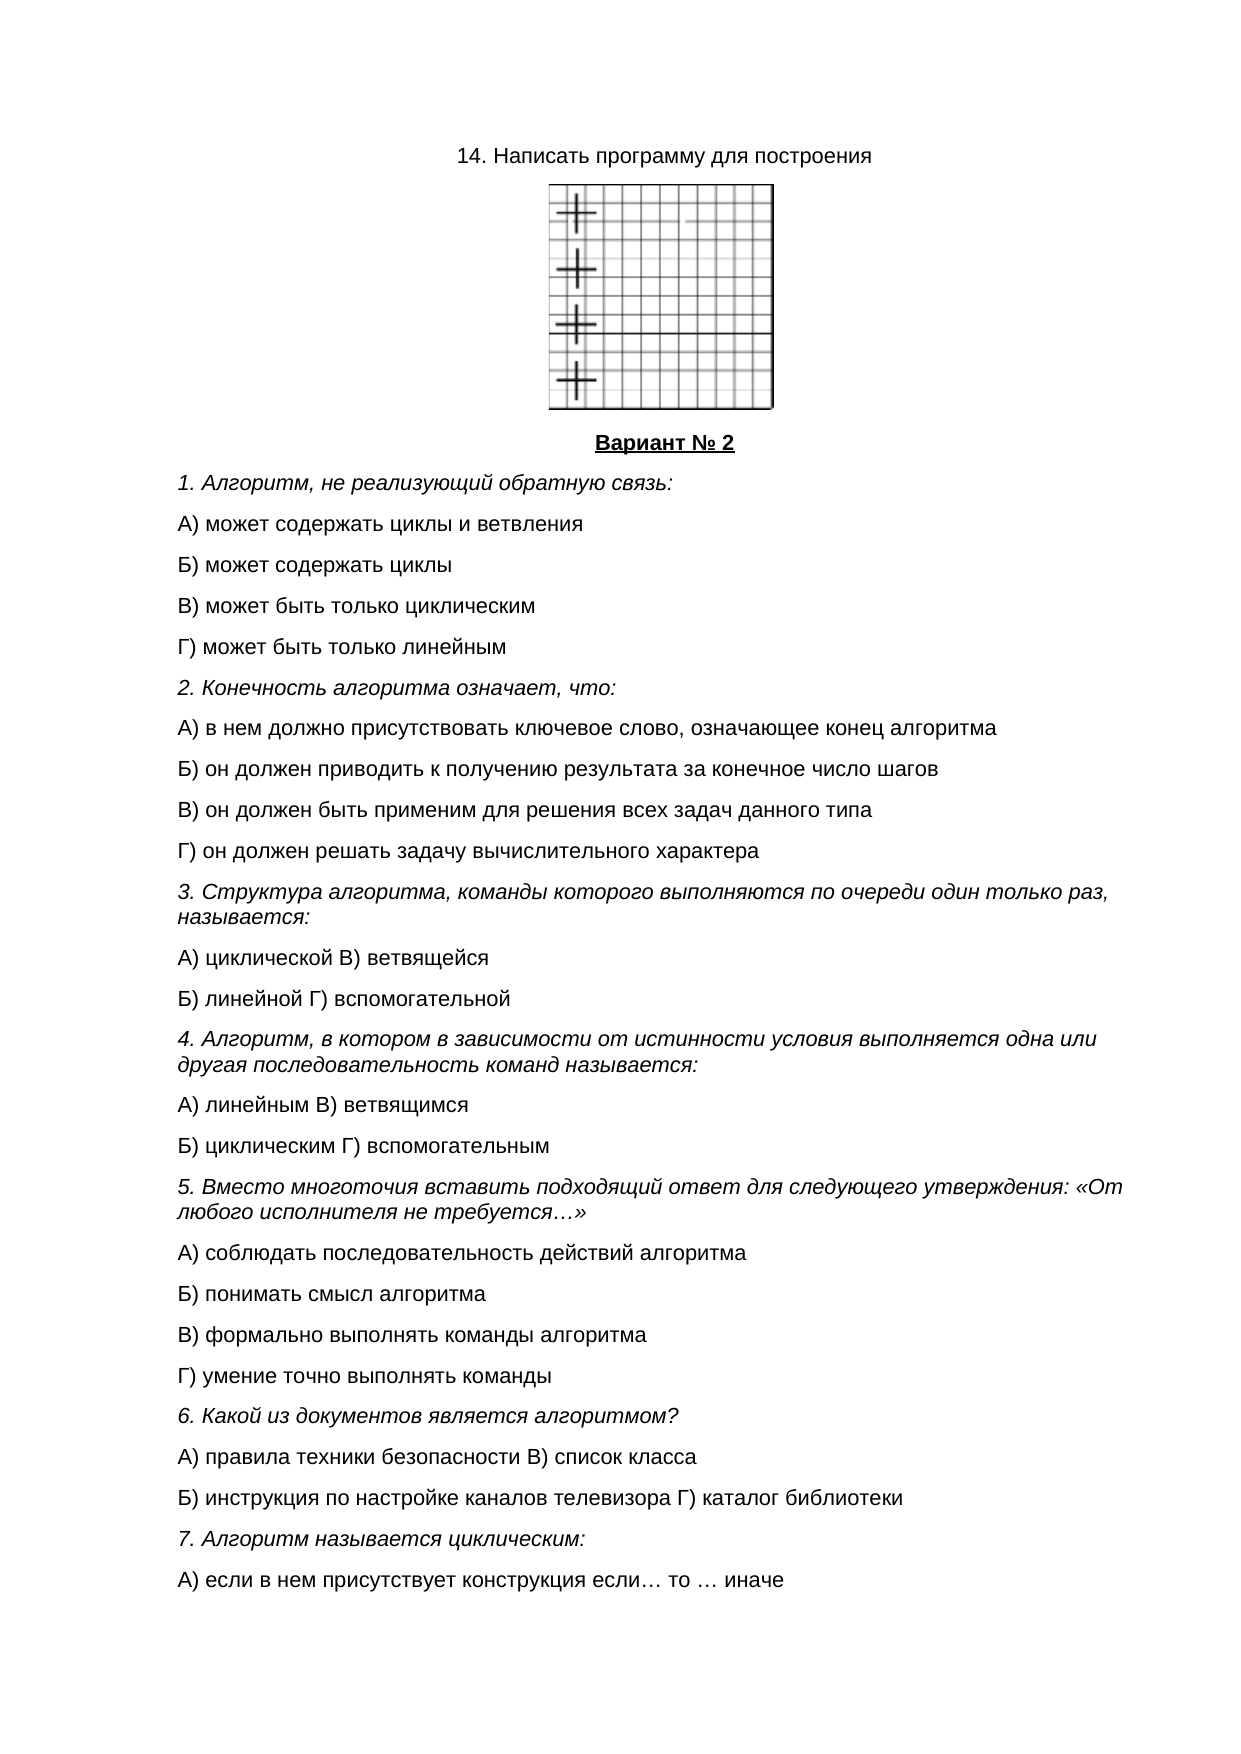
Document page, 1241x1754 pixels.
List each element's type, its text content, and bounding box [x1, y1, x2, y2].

text В) он должен быть применим для решения всех задач данного типа [177, 797, 1152, 822]
text Б) линейной Г) вспомогательной [177, 986, 1152, 1011]
text Б) может содержать циклы [177, 552, 1152, 577]
text 3. Структура алгоритма, команды которого выполняются по очереди один только раз, называется: [177, 879, 1152, 929]
picture [548, 184, 774, 410]
text Б) инструкция по настройке каналов телевизора Г) каталог библиотеки [177, 1485, 1152, 1510]
text А) в нем должно присутствовать ключевое слово, означающее конец алгоритма [177, 715, 1152, 741]
text 14. Написать программу для построения [177, 118, 1152, 168]
text Б) он должен приводить к получению результата за конечное число шагов [177, 756, 1152, 781]
text 6. Какой из документов является алгоритмом? [177, 1403, 1152, 1429]
text 2. Конечность алгоритма означает, что: [177, 674, 1152, 700]
text Г) он должен решать задачу вычислительного характера [177, 838, 1152, 863]
text А) циклической В) ветвящейся [177, 945, 1152, 970]
text А) может содержать циклы и ветвления [177, 511, 1152, 536]
text А) правила техники безопасности В) список класса [177, 1444, 1152, 1469]
text 1. Алгоритм, не реализующий обратную связь: [177, 470, 1152, 496]
text В) формально выполнять команды алгоритма [177, 1322, 1152, 1347]
text Вариант № 2 [177, 429, 1152, 455]
text 5. Вместо многоточия вставить подходящий ответ для следующего утверждения: «От любого исполнителя не требуется…» [177, 1174, 1152, 1224]
text В) может быть только циклическим [177, 593, 1152, 618]
text А) соблюдать последовательность действий алгоритма [177, 1240, 1152, 1265]
text Б) понимать смысл алгоритма [177, 1281, 1152, 1306]
text 7. Алгоритм называется циклическим: [177, 1526, 1152, 1551]
text Г) может быть только линейным [177, 634, 1152, 659]
text 4. Алгоритм, в котором в зависимости от истинности условия выполняется одна или другая последовательность команд называется: [177, 1026, 1152, 1077]
text А) если в нем присутствует конструкция если… то … иначе [177, 1567, 1152, 1592]
text Б) циклическим Г) вспомогательным [177, 1133, 1152, 1158]
text Г) умение точно выполнять команды [177, 1363, 1152, 1388]
text А) линейным В) ветвящимся [177, 1092, 1152, 1118]
